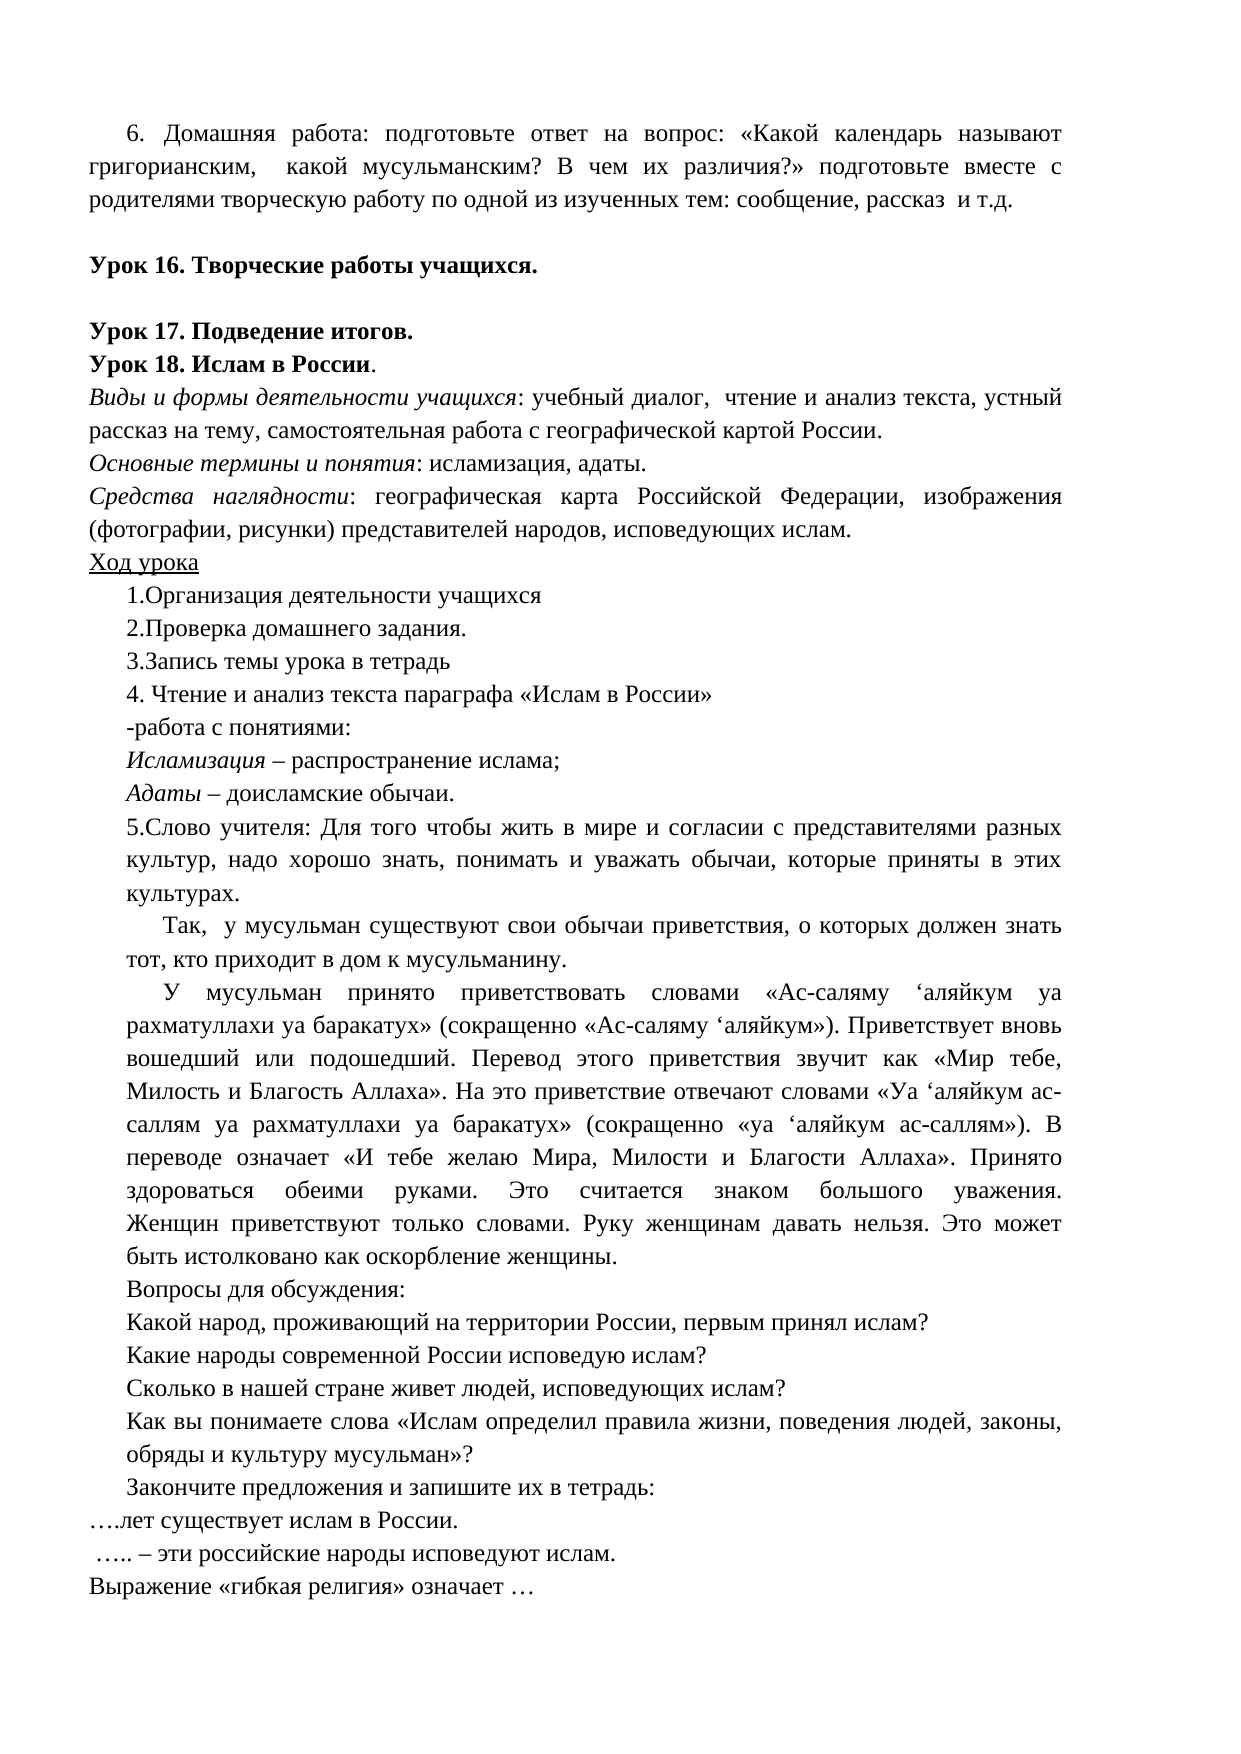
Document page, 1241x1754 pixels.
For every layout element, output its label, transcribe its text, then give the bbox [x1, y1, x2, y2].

text Ход урока [88, 547, 1063, 576]
text Урок 18. Ислам в России. [88, 349, 1063, 378]
text Как вы понимаете слова «Ислам определил правила жизни, поведения людей, законы, обряды и культуру мусульман»? [126, 1406, 1063, 1468]
text 2.Проверка домашнего задания. [126, 613, 1063, 642]
text Средства наглядности: географическая карта Российской Федерации, изображения (фотографии, рисунки) представителей народов, исповедующих ислам. [88, 481, 1063, 543]
text Выражение «гибкая религия» означает … [88, 1571, 1063, 1600]
text Какие народы современной России исповедую ислам? [126, 1340, 1063, 1369]
text Урок 16. Творческие работы учащихся. [88, 250, 1063, 279]
text Исламизация – распространение ислама; [126, 746, 1063, 774]
text Урок 17. Подведение итогов. [88, 316, 1063, 345]
text Адаты – доисламские обычаи. [126, 778, 1063, 807]
list Домашняя работа: подготовьте ответ на вопрос: «Какой календарь называют григорианским, какой мусульманским? В чем их различия?» подготовьте вместе с родителями творческую работу по одной из изученных тем: сообщение, рассказ и т.д. [88, 118, 1063, 213]
text Сколько в нашей стране живет людей, исповедующих ислам? [126, 1373, 1063, 1402]
text ….лет существует ислам в России. [88, 1505, 1063, 1534]
text 3.Запись темы урока в тетрадь [126, 646, 1063, 675]
text Так, у мусульман существуют свои обычаи приветствия, о которых должен знать тот, кто приходит в дом к мусульманину. [126, 911, 1063, 972]
text У мусульман принято приветствовать словами «Ас-саляму ‘аляйкум уа рахматуллахи уа баракатух» (сокращенно «Ас-саляму ‘аляйкум»). Приветствует вновь вошедший или подошедший. Перевод этого приветствия звучит как «Мир тебе, Милость и Благость Аллаха». На это приветствие отвечают словами «Уа ‘аляйкум ас-саллям уа рахматуллахи уа баракатух» (сокращенно «уа ‘аляйкум ас-саллям»). В переводе означает «И тебе желаю Мира, Милости и Благости Аллаха». Принято здороваться обеими руками. Это считается знаком большого уважения. Женщин приветствуют только словами. Руку женщинам давать нельзя. Это может быть истолковано как оскорбление женщины. [126, 977, 1063, 1269]
text Вопросы для обсуждения: [126, 1274, 1063, 1303]
text Какой народ, проживающий на территории России, первым принял ислам? [126, 1307, 1063, 1336]
text -работа с понятиями: [126, 712, 1063, 741]
text 4. Чтение и анализ текста параграфа «Ислам в России» [126, 679, 1063, 708]
text Виды и формы деятельности учащихся: учебный диалог, чтение и анализ текста, устный рассказ на тему, самостоятельная работа с географической картой России. [88, 382, 1063, 444]
text ….. – эти российские народы исповедуют ислам. [88, 1538, 1063, 1567]
text Закончите предложения и запишите их в тетрадь: [126, 1472, 1063, 1501]
text 5.Слово учителя: Для того чтобы жить в мире и согласии с представителями разных культур, надо хорошо знать, понимать и уважать обычаи, которые приняты в этих культурах. [126, 812, 1063, 906]
text 1.Организация деятельности учащихся [126, 580, 1063, 609]
text Основные термины и понятия: исламизация, адаты. [88, 448, 1063, 477]
